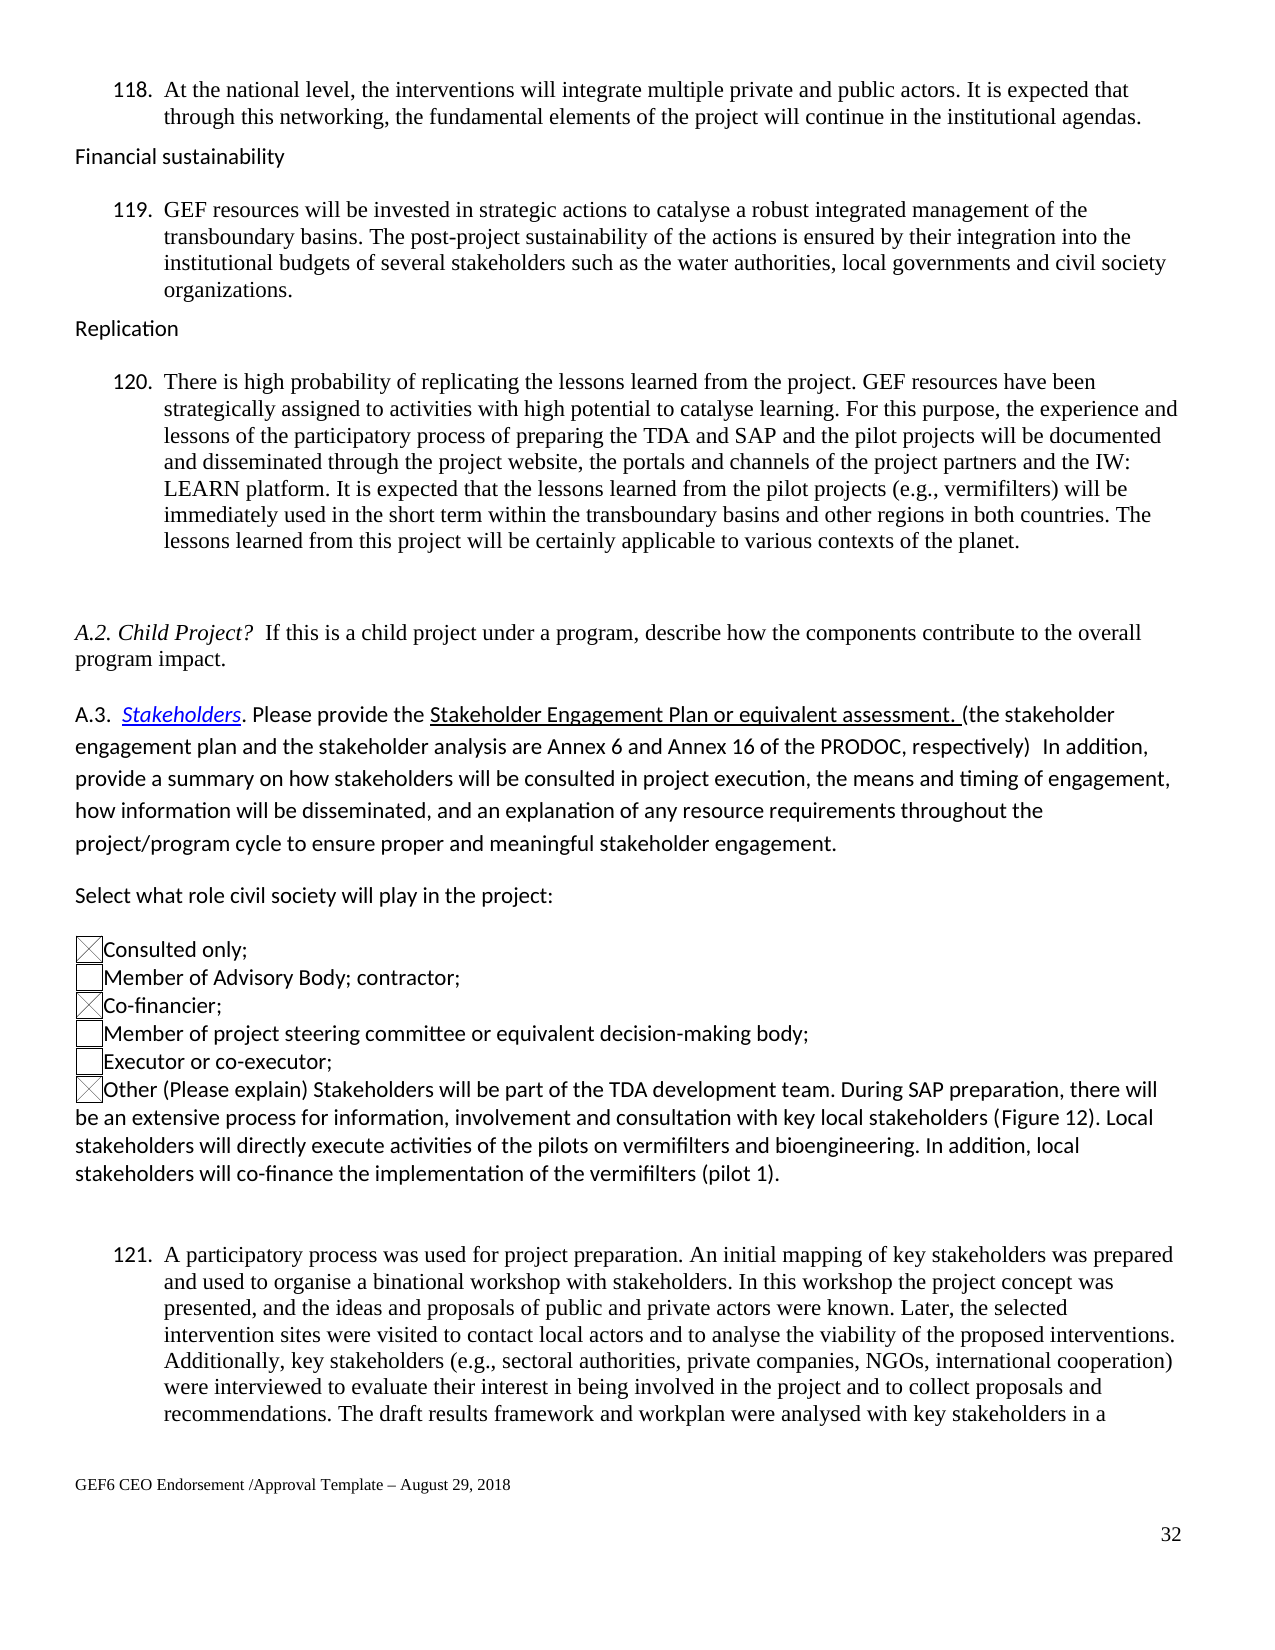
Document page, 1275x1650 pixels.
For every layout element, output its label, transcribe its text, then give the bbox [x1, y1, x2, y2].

text Member of project steering committee or equivalent decision-making body; [75, 1019, 1181, 1047]
list There is high probability of replicating the lessons learned from the project. GEF resources have been strategically assigned to activities with high potential to catalyse learning. For this purpose, the experience and lessons of the participatory process of preparing the TDA and SAP and the pilot projects will be documented and disseminated through the project website, the portals and channels of the project partners and the IW: LEARN platform. It is expected that the lessons learned from the pilot projects (e.g., vermifilters) will be immediately used in the short term within the transboundary basins and other regions in both countries. The lessons learned from this project will be certainly applicable to various contexts of the planet. [112, 367, 1181, 554]
text Executor or co-executor; [75, 1047, 1181, 1075]
text Financial sustainability [75, 142, 1181, 170]
list At the national level, the interventions will integrate multiple private and public actors. It is expected that through this networking, the fundamental elements of the project will continue in the institutional agendas. [112, 75, 1181, 129]
text Select what role civil society will play in the project: [75, 882, 1181, 910]
text Member of Advisory Body; contractor; [75, 963, 1181, 991]
text Consulted only; [102, 935, 1181, 963]
text A.3. Stakeholders. Please provide the Stakeholder Engagement Plan or equivalent assessment. (the stakeholder engagement plan and the stakeholder analysis are Annex 6 and Annex 16 of the PRODOC, respectively) In addition, provide a summary on how stakeholders will be consulted in project execution, the means and timing of engagement, how information will be disseminated, and an explanation of any resource requirements throughout the project/program cycle to ensure proper and meaningful stakeholder engagement. [75, 700, 1181, 857]
list GEF resources will be invested in strategic actions to catalyse a robust integrated management of the transboundary basins. The post-project sustainability of the actions is ensured by their integration into the institutional budgets of several stakeholders such as the water authorities, local governments and civil society organizations. [112, 195, 1181, 302]
text Co-financier; [102, 991, 1181, 1019]
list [112, 1240, 1181, 1426]
text Replication [75, 314, 1181, 342]
text A.2. Child Project? If this is a child project under a program, describe how the components contribute to the overall program impact. [75, 619, 1181, 672]
